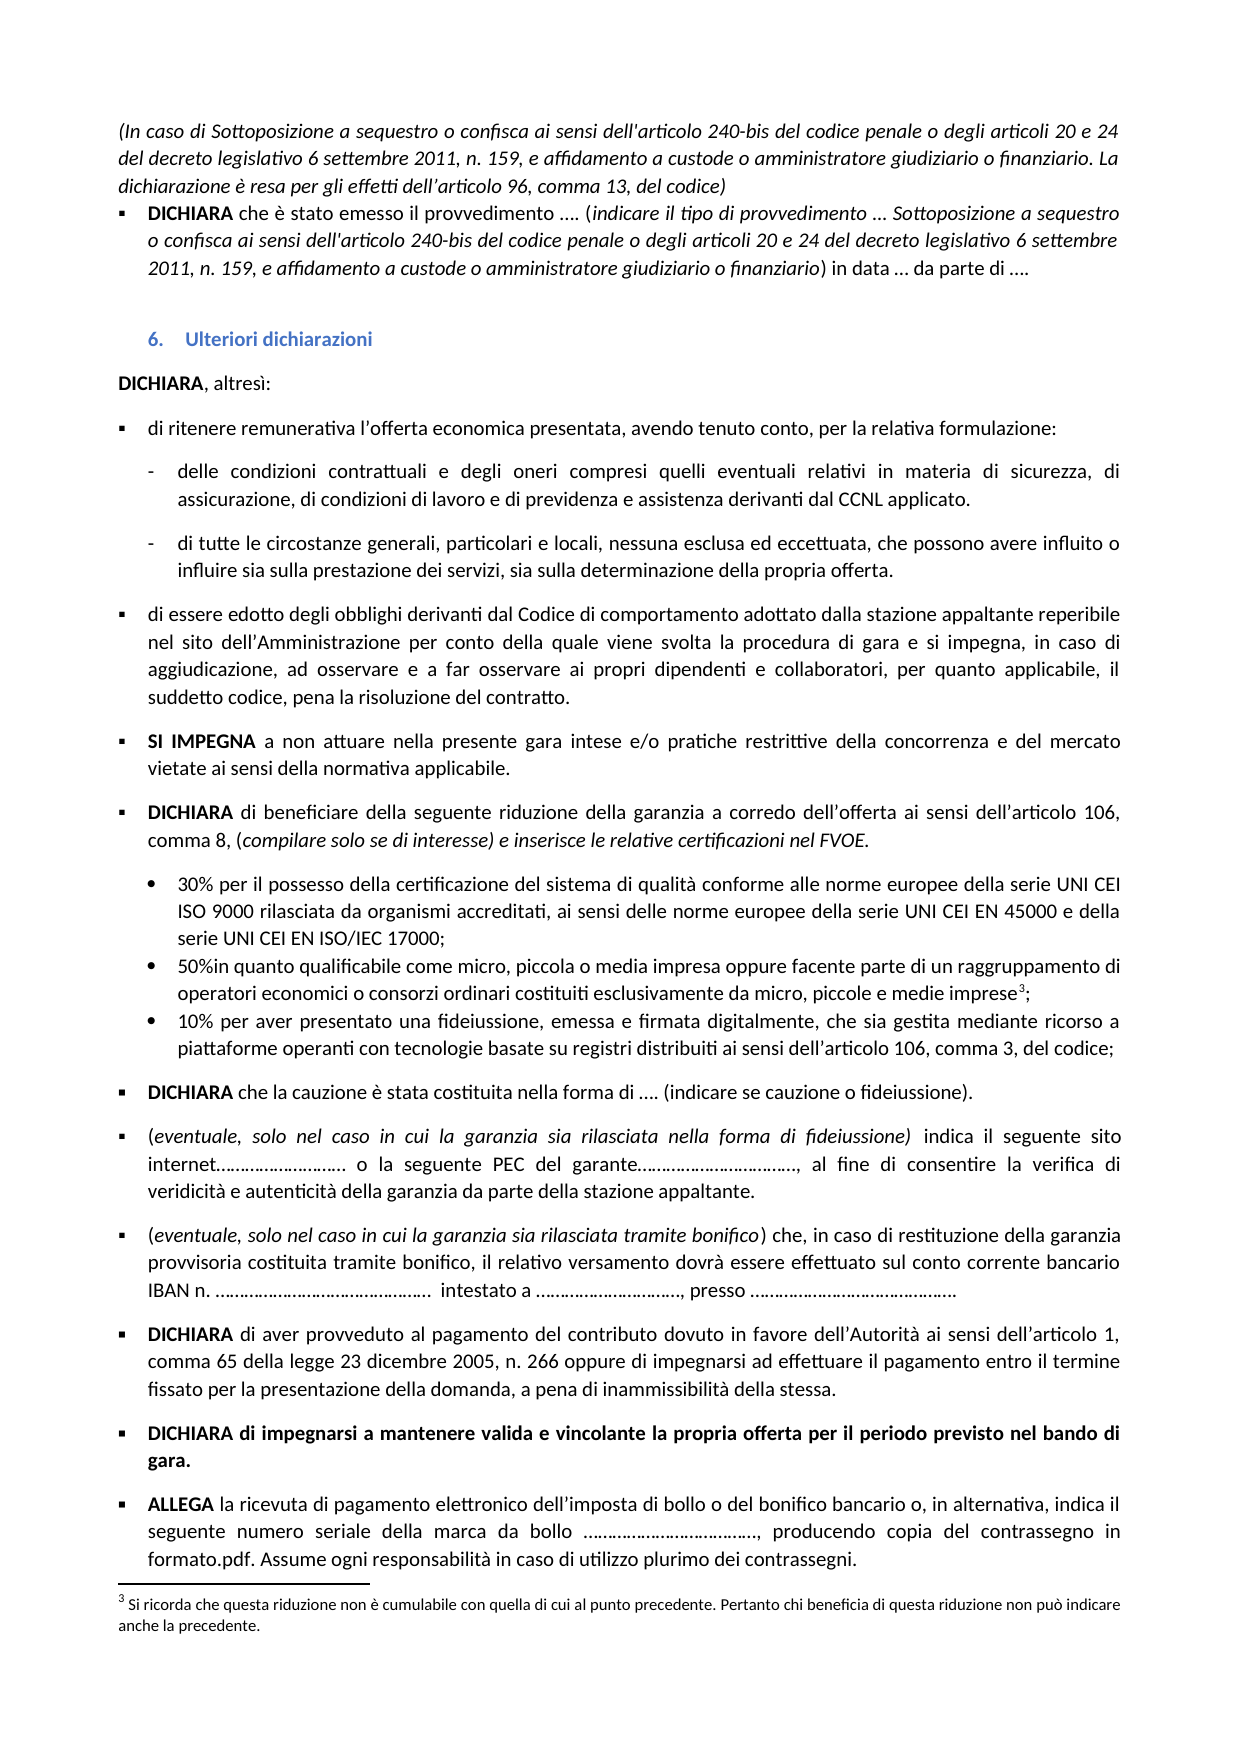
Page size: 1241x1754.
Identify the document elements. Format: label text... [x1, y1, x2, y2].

text - di tutte le circostanze generali, particolari e locali, nessuna esclusa ed eccettuata, che possono avere influito o influire sia sulla prestazione dei servizi, sia sulla determinazione della propria offerta. [148, 530, 1122, 583]
text ▪ (eventuale, solo nel caso in cui la garanzia sia rilasciata tramite bonifico) che, in caso di restituzione della garanzia provvisoria costituita tramite bonifico, il relativo versamento dovrà essere effettuato sul conto corrente bancario IBAN n. ……………………………………… intestato a …………………………, presso ……………………………………. [118, 1222, 1122, 1302]
text ▪ SI IMPEGNA a non attuare nella presente gara intese e/o pratiche restrittive della concorrenza e del mercato vietate ai sensi della normativa applicabile. [118, 728, 1122, 781]
list 50%in quanto qualificabile come micro, piccola o media impresa oppure facente parte di un raggruppamento di operatori economici o consorzi ordinari costituiti esclusivamente da micro, piccole e medie imprese; [148, 953, 1122, 1006]
text ▪ DICHIARA di impegnarsi a mantenere valida e vincolante la propria offerta per il periodo previsto nel bando di gara. [118, 1420, 1122, 1473]
text ▪ (eventuale, solo nel caso in cui la garanzia sia rilasciata nella forma di fideiussione) indica il seguente sito internet……………………… o la seguente PEC del garante……………………………, al fine di consentire la verifica di veridicità e autenticità della garanzia da parte della stazione appaltante. [118, 1123, 1122, 1203]
text ▪ di essere edotto degli obblighi derivanti dal Codice di comportamento adottato dalla stazione appaltante reperibile nel sito dell’Amministrazione per conto della quale viene svolta la procedura di gara e si impegna, in caso di aggiudicazione, ad osservare e a far osservare ai propri dipendenti e collaboratori, per quanto applicabile, il suddetto codice, pena la risoluzione del contratto. [118, 602, 1122, 709]
text ▪ DICHIARA di beneficiare della seguente riduzione della garanzia a corredo dell’offerta ai sensi dell’articolo 106, comma 8, (compilare solo se di interesse) e inserisce le relative certificazioni nel FVOE. [118, 799, 1122, 852]
text ▪ di ritenere remunerativa l’offerta economica presentata, avendo tenuto conto, per la relativa formulazione: [118, 415, 1122, 440]
text ▪ ALLEGA la ricevuta di pagamento elettronico dell’imposta di bollo o del bonifico bancario o, in alternativa, indica il seguente numero seriale della marca da bollo ………………………………, producendo copia del contrassegno in formato.pdf. Assume ogni responsabilità in caso di utilizzo plurimo dei contrassegni. [118, 1491, 1122, 1572]
text - delle condizioni contrattuali e degli oneri compresi quelli eventuali relativi in materia di sicurezza, di assicurazione, di condizioni di lavoro e di previdenza e assistenza derivanti dal CCNL applicato. [148, 459, 1122, 512]
list 30% per il possesso della certificazione del sistema di qualità conforme alle norme europee della serie UNI CEI ISO 9000 rilasciata da organismi accreditati, ai sensi delle norme europee della serie UNI CEI EN 45000 e della serie UNI CEI EN ISO/IEC 17000; [148, 871, 1122, 951]
list (In caso di Sottoposizione a sequestro o confisca ai sensi dell'articolo 240-bis del codice penale o degli articoli 20 e 24 del decreto legislativo 6 settembre 2011, n. 159, e affidamento a custode o amministratore giudiziario o finanziario. La dichiarazione è resa per gli effetti dell’articolo 96, comma 13, del codice) [118, 118, 1122, 198]
text DICHIARA, altresì: [118, 371, 1122, 396]
text ▪ DICHIARA di aver provveduto al pagamento del contributo dovuto in favore dell’Autorità ai sensi dell’articolo 1, comma 65 della legge 23 dicembre 2005, n. 266 oppure di impegnarsi ad effettuare il pagamento entro il termine fissato per la presentazione della domanda, a pena di inammissibilità della stessa. [118, 1321, 1122, 1401]
list Ulteriori dichiarazioni [148, 327, 1122, 352]
list 10% per aver presentato una fideiussione, emessa e firmata digitalmente, che sia gestita mediante ricorso a piattaforme operanti con tecnologie basate su registri distribuiti ai sensi dell’articolo 106, comma 3, del codice; [148, 1008, 1122, 1061]
text ▪ DICHIARA che la cauzione è stata costituita nella forma di …. (indicare se cauzione o fideiussione). [118, 1079, 1122, 1105]
list ▪ DICHIARA che è stato emesso il provvedimento …. (indicare il tipo di provvedimento … Sottoposizione a sequestro o confisca ai sensi dell'articolo 240-bis del codice penale o degli articoli 20 e 24 del decreto legislativo 6 settembre 2011, n. 159, e affidamento a custode o amministratore giudiziario o finanziario) in data … da parte di …. [118, 200, 1122, 281]
